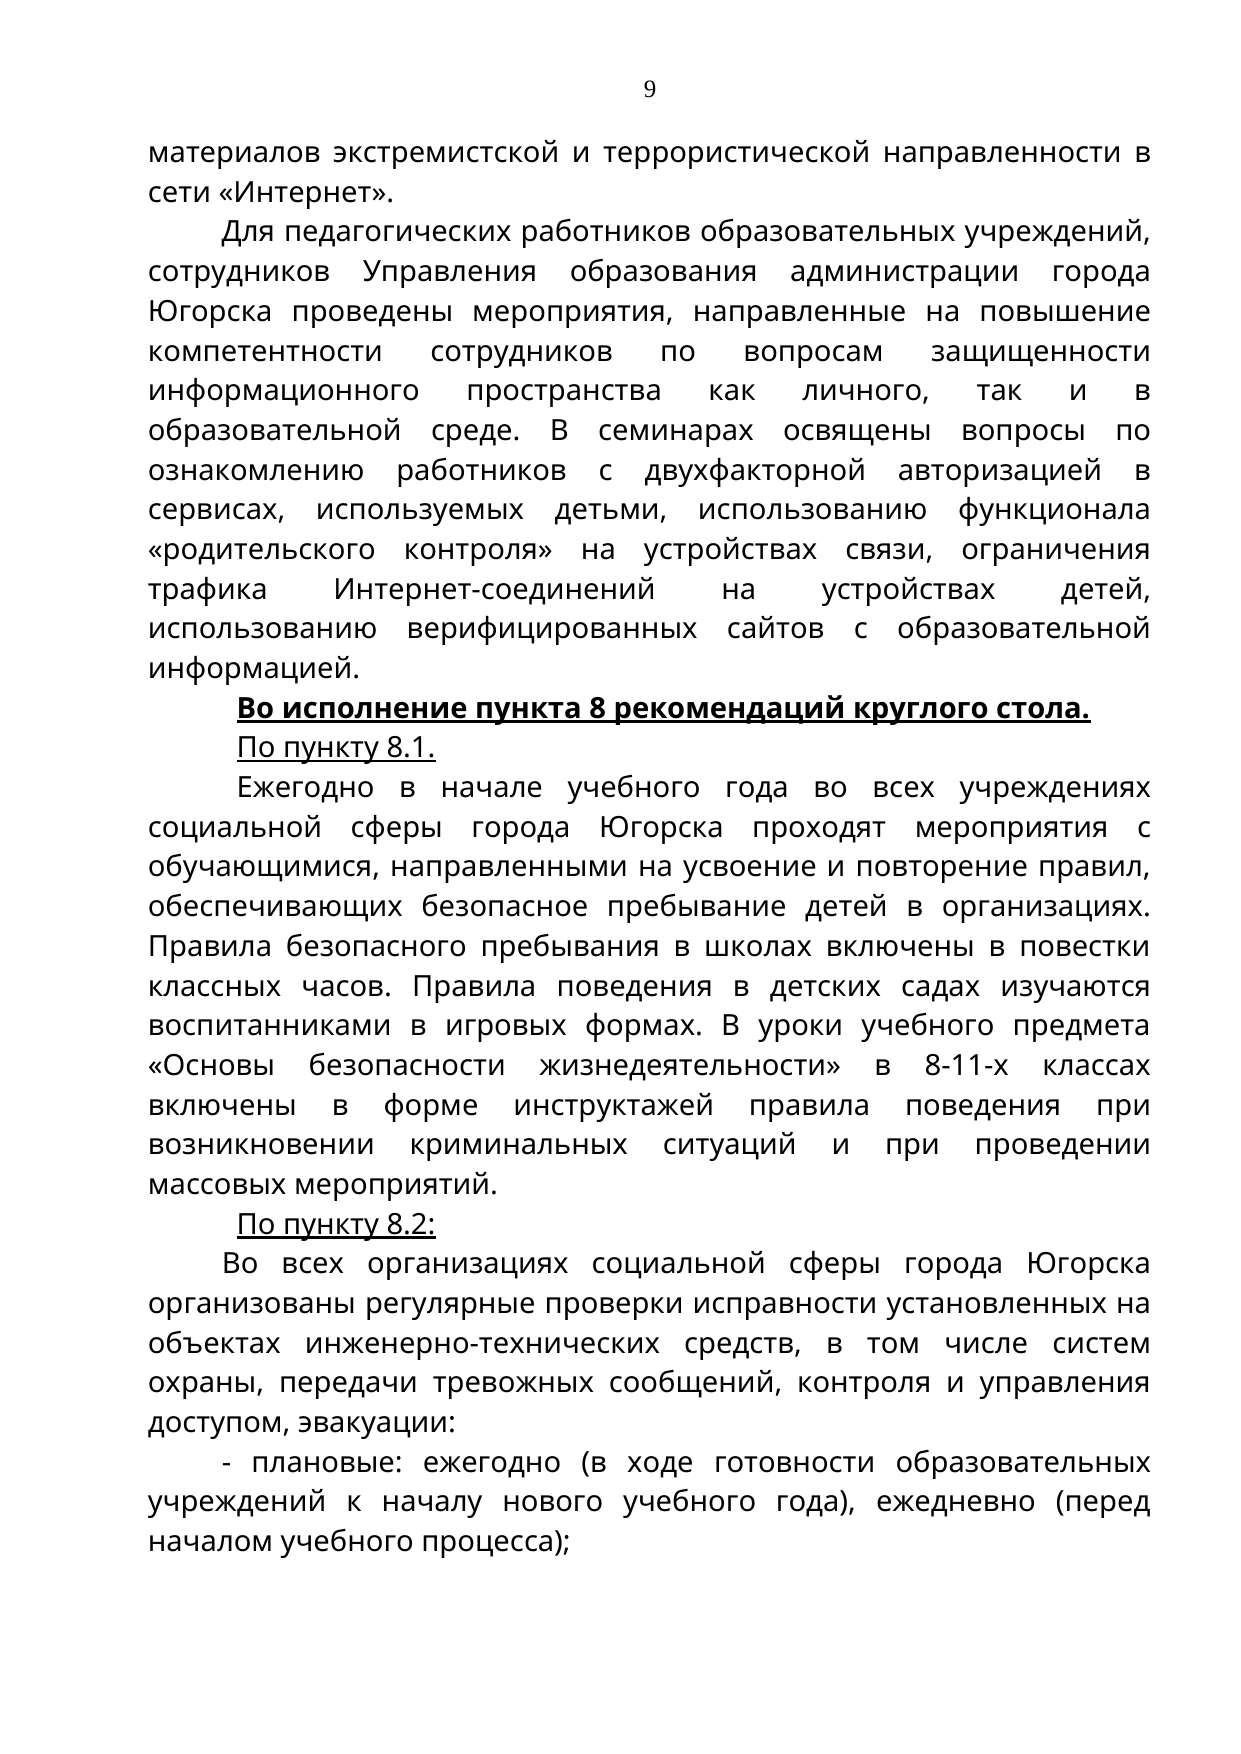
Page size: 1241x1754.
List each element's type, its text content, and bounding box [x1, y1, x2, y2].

text Во всех организациях социальной сферы города Югорска организованы регулярные проверки исправности установленных на объектах инженерно-технических средств, в том числе систем охраны, передачи тревожных сообщений, контроля и управления доступом, эвакуации: [148, 1243, 1152, 1441]
text По пункту 8.1. [148, 727, 1152, 766]
text Во исполнение пункта 8 рекомендаций круглого стола. [148, 687, 1152, 727]
text По пункту 8.2: [148, 1203, 1152, 1243]
text Для педагогических работников образовательных учреждений, сотрудников Управления образования администрации города Югорска проведены мероприятия, направленные на повышение компетентности сотрудников по вопросам защищенности информационного пространства как личного, так и в образовательной среде. В семинарах освящены вопросы по ознакомлению работников с двухфакторной авторизацией в сервисах, используемых детьми, использованию функционала «родительского контроля» на устройствах связи, ограничения трафика Интернет-соединений на устройствах детей, использованию верифицированных сайтов с образовательной информацией. [148, 211, 1152, 687]
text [148, 131, 1152, 211]
text Ежегодно в начале учебного года во всех учреждениях социальной сферы города Югорска проходят мероприятия с обучающимися, направленными на усвоение и повторение правил, обеспечивающих безопасное пребывание детей в организациях. Правила безопасного пребывания в школах включены в повестки классных часов. Правила поведения в детских садах изучаются воспитанниками в игровых формах. В уроки учебного предмета «Основы безопасности жизнедеятельности» в 8-11-х классах включены в форме инструктажей правила поведения при возникновении криминальных ситуаций и при проведении массовых мероприятий. [148, 766, 1152, 1203]
text - плановые: ежегодно (в ходе готовности образовательных учреждений к началу нового учебного года), ежедневно (перед началом учебного процесса); [148, 1441, 1152, 1560]
